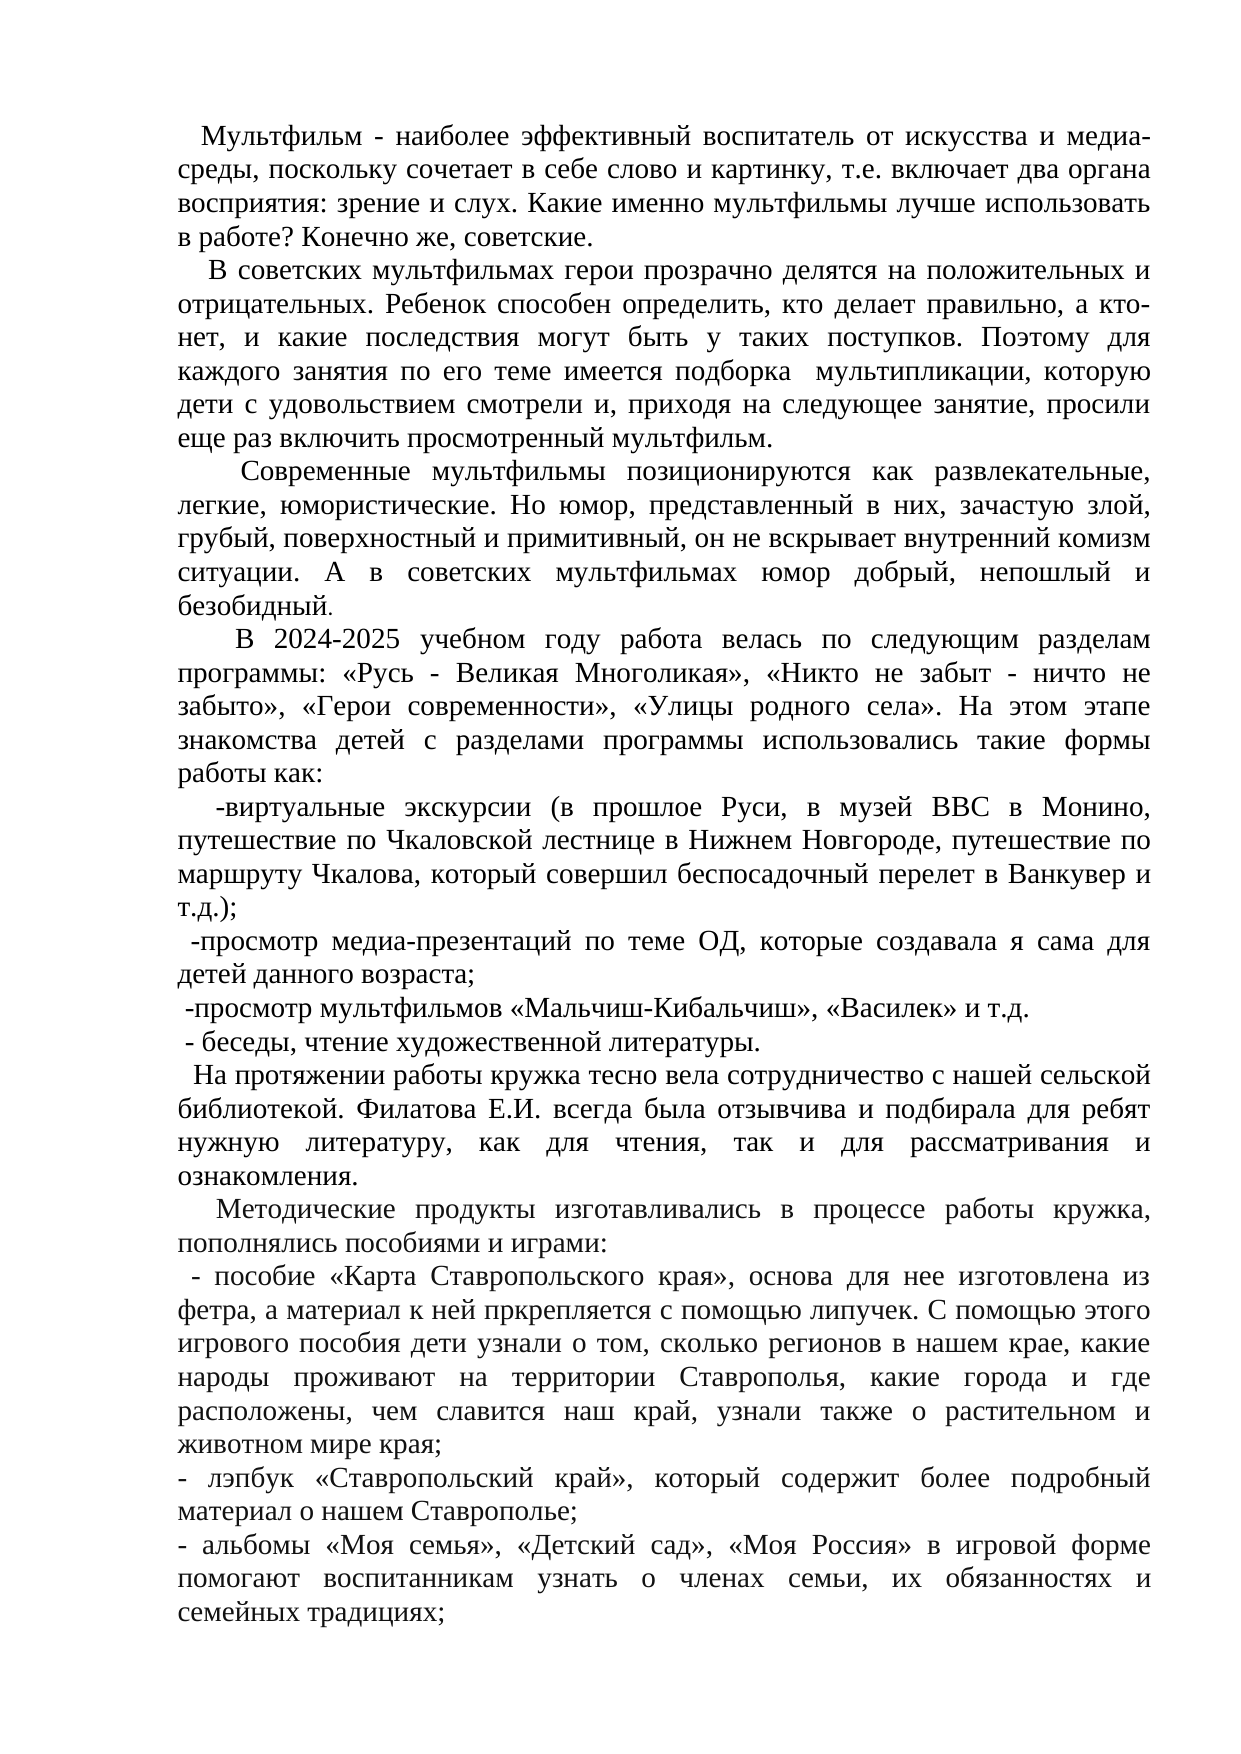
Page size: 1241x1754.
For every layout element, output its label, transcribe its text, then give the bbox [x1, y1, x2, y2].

text На протяжении работы кружка тесно вела сотрудничество с нашей сельской библиотекой. Филатова Е.И. всегда была отзывчива и подбирала для ребят нужную литературу, как для чтения, так и для рассматривания и ознакомления. [177, 1057, 1152, 1191]
text - альбомы «Моя семья», «Детский сад», «Моя Россия» в игровой форме помогают воспитанникам узнать о членах семьи, их обязанностях и семейных традициях; [177, 1527, 1152, 1627]
text - лэпбук «Ставропольский край», который содержит более подробный материал о нашем Ставрополье; [177, 1460, 1152, 1527]
text -просмотр мультфильмов «Мальчиш-Кибальчиш», «Василек» и т.д. [177, 990, 1152, 1024]
text -просмотр медиа-презентаций по теме ОД, которые создавала я сама для детей данного возраста; [177, 923, 1152, 990]
text - пособие «Карта Ставропольского края», основа для нее изготовлена из фетра, а материал к ней пркрепляется с помощью липучек. С помощью этого игрового пособия дети узнали о том, сколько регионов в нашем крае, какие народы проживают на территории Ставрополья, какие города и где расположены, чем славится наш край, узнали также о растительном и животном мире края; [177, 1258, 1152, 1460]
text В советских мультфильмах герои прозрачно делятся на положительных и отрицательных. Ребенок способен определить, кто делает правильно, а кто- нет, и какие последствия могут быть у таких поступков. Поэтому для каждого занятия по его теме имеется подборка мультипликации, которую дети с удовольствием смотрели и, приходя на следующее занятие, просили еще раз включить просмотренный мультфильм. [177, 252, 1152, 453]
text - беседы, чтение художественной литературы. [177, 1024, 1152, 1057]
text -виртуальные экскурсии (в прошлое Руси, в музей ВВС в Монино, путешествие по Чкаловской лестнице в Нижнем Новгороде, путешествие по маршруту Чкалова, который совершил беспосадочный перелет в Ванкувер и т.д.); [177, 789, 1152, 923]
text Методические продукты изготавливались в процессе работы кружка, пополнялись пособиями и играми: [177, 1191, 1152, 1258]
text Современные мультфильмы позиционируются как развлекательные, легкие, юмористические. Но юмор, представленный в них, зачастую злой, грубый, поверхностный и примитивный, он не вскрывает внутренний комизм ситуации. А в советских мультфильмах юмор добрый, непошлый и безобидный. [177, 453, 1152, 621]
text Мультфильм - наиболее эффективный воспитатель от искусства и медиа-среды, поскольку сочетает в себе слово и картинку, т.е. включает два органа восприятия: зрение и слух. Какие именно мультфильмы лучше использовать в работе? Конечно же, советские. [177, 118, 1152, 252]
text В 2024-2025 учебном году работа велась по следующим разделам программы: «Русь - Великая Многоликая», «Никто не забыт - ничто не забыто», «Герои современности», «Улицы родного села». На этом этапе знакомства детей с разделами программы использовались такие формы работы как: [177, 621, 1152, 789]
